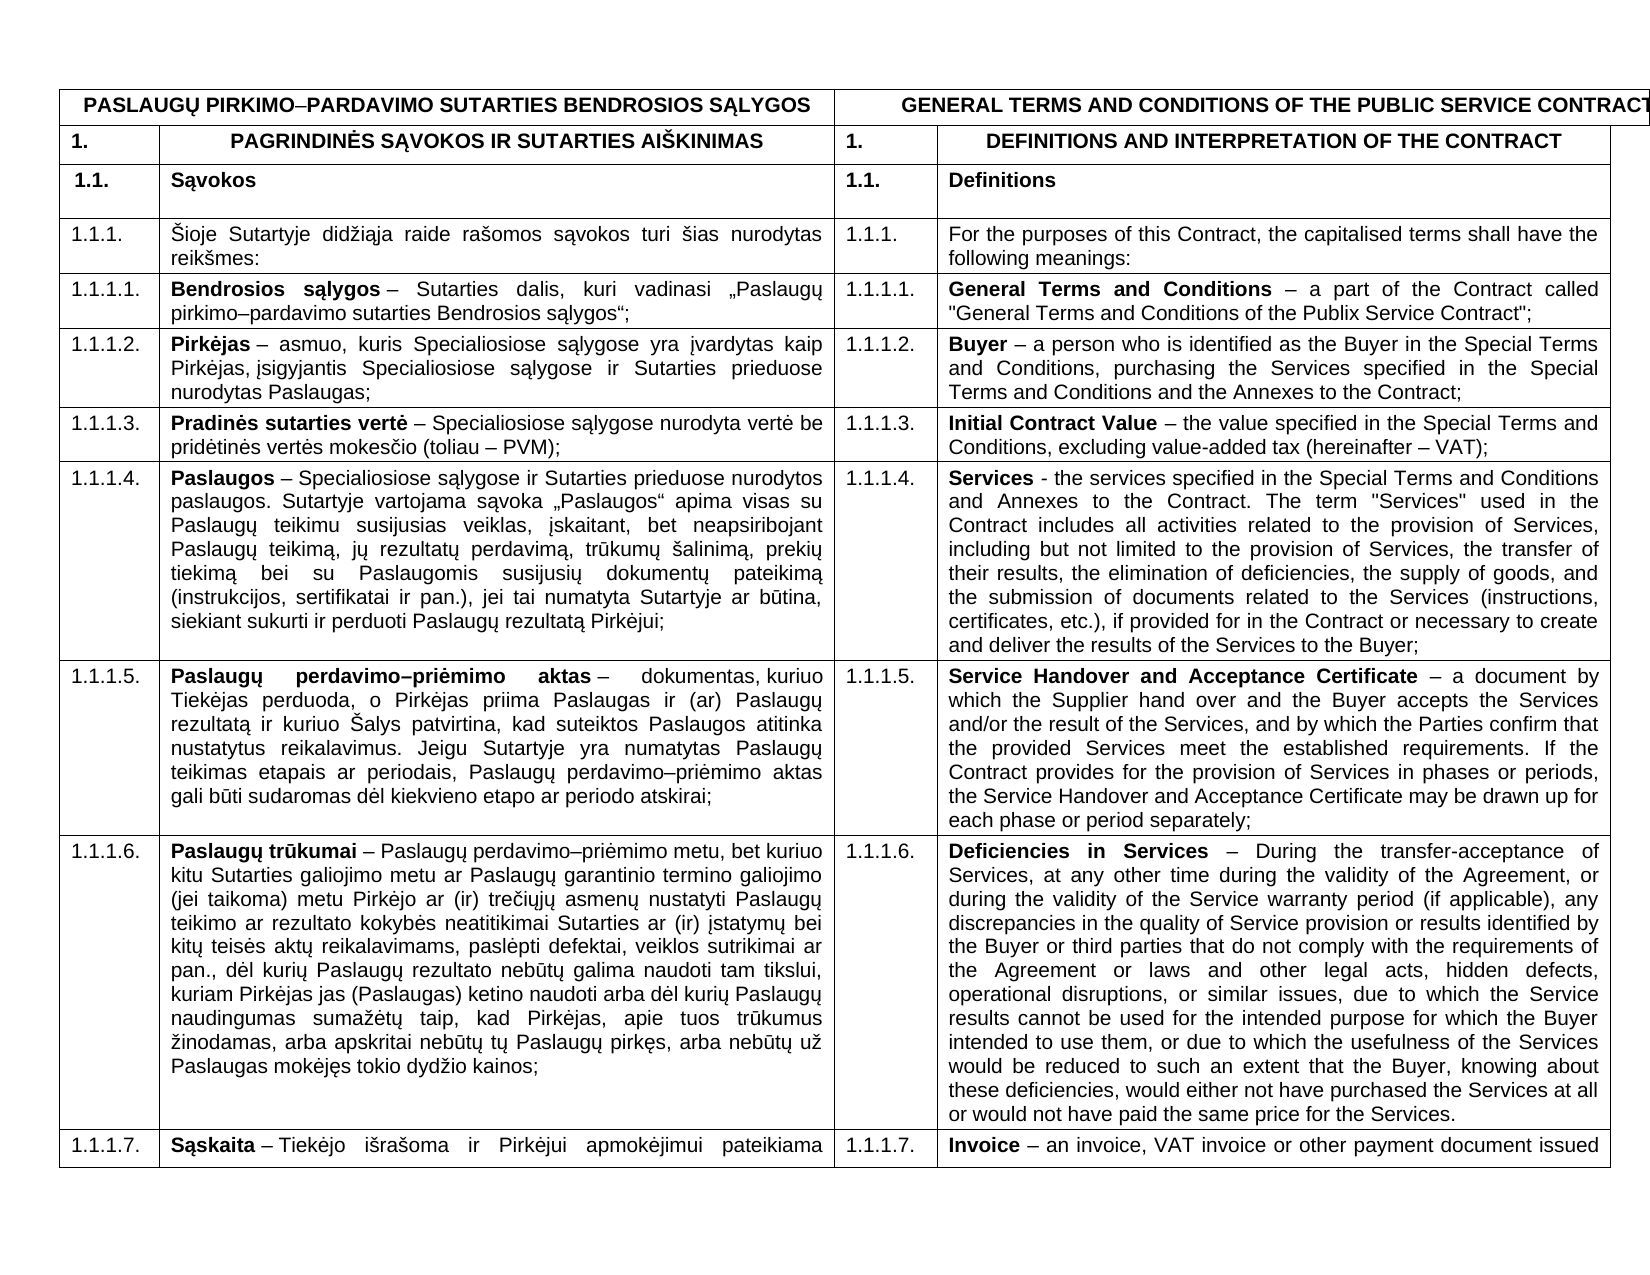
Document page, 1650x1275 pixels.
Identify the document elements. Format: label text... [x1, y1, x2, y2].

table_cell Deficiencies in Services – During the transfer-acceptance of Services, at any other time during the validity of the Agreement, or during the validity of the Service warranty period (if applicable), any discrepancies in the quality of Service provision or results identified by the Buyer or third parties that do not comply with the requirements of the Agreement or laws and other legal acts, hidden defects, operational disruptions, or similar issues, due to which the Service results cannot be used for the intended purpose for which the Buyer intended to use them, or due to which the usefulness of the Services would be reduced to such an extent that the Buyer, knowing about these deficiencies, would either not have purchased the Services at all or would not have paid the same price for the Services. [938, 836, 1610, 1129]
table_cell [60, 408, 159, 461]
table_cell [835, 462, 937, 660]
table_cell DEFINITIONS AND INTERPRETATION OF THE CONTRACT [938, 126, 1610, 163]
table_cell [60, 836, 159, 1129]
table_cell [835, 836, 937, 1129]
table_cell [835, 126, 937, 163]
table_cell General Terms and Conditions – a part of the Contract called "General Terms and Conditions of the Publix Service Contract"; [938, 274, 1610, 328]
table_cell Services - the services specified in the Special Terms and Conditions and Annexes to the Contract. The term "Services" used in the Contract includes all activities related to the provision of Services, including but not limited to the provision of Services, the transfer of their results, the elimination of deficiencies, the supply of goods, and the submission of documents related to the Services (instructions, certificates, etc.), if provided for in the Contract or necessary to create and deliver the results of the Services to the Buyer; [938, 462, 1610, 660]
table_cell Bendrosios sąlygos – Sutarties dalis, kuri vadinasi „Paslaugų pirkimo–pardavimo sutarties Bendrosios sąlygos“; [160, 274, 834, 328]
table_header GENERAL TERMS AND CONDITIONS OF THE PUBLIC SERVICE CONTRACT [835, 90, 1649, 125]
table_cell [835, 661, 937, 834]
table_header PASLAUGŲ pirkimo–pardavimo sutarties Bendrosios sąlygos [60, 90, 834, 125]
table_cell Sąvokos [160, 165, 834, 218]
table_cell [938, 1130, 1610, 1167]
table_cell For the purposes of this Contract, the capitalised terms shall have the following meanings: [938, 219, 1610, 273]
table_cell Paslaugų perdavimo–priėmimo aktas – dokumentas, kuriuo Tiekėjas perduoda, o Pirkėjas priima Paslaugas ir (ar) Paslaugų rezultatą ir kuriuo Šalys patvirtina, kad suteiktos Paslaugos atitinka nustatytus reikalavimus. Jeigu Sutartyje yra numatytas Paslaugų teikimas etapais ar periodais, Paslaugų perdavimo–priėmimo aktas gali būti sudaromas dėl kiekvieno etapo ar periodo atskirai; [160, 661, 834, 834]
table_cell [835, 219, 937, 273]
table_cell [835, 408, 937, 461]
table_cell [160, 1130, 834, 1167]
table_cell Buyer – a person who is identified as the Buyer in the Special Terms and Conditions, purchasing the Services specified in the Special Terms and Conditions and the Annexes to the Contract; [938, 329, 1610, 407]
table_cell [835, 1130, 937, 1167]
table_cell [835, 329, 937, 407]
table_cell Pradinės sutarties vertė – Specialiosiose sąlygose nurodyta vertė be pridėtinės vertės mokesčio (toliau – PVM); [160, 408, 834, 461]
table_cell Service Handover and Acceptance Certificate – a document by which the Supplier hand over and the Buyer accepts the Services and/or the result of the Services, and by which the Parties confirm that the provided Services meet the established requirements. If the Contract provides for the provision of Services in phases or periods, the Service Handover and Acceptance Certificate may be drawn up for each phase or period separately; [938, 661, 1610, 834]
table_cell [835, 274, 937, 328]
table_cell [835, 165, 937, 218]
table_cell Pagrindinės sąvokos ir Sutarties aiškinimas [160, 126, 834, 163]
table_cell Paslaugos – Specialiosiose sąlygose ir Sutarties prieduose nurodytos paslaugos. Sutartyje vartojama sąvoka „Paslaugos“ apima visas su Paslaugų teikimu susijusias veiklas, įskaitant, bet neapsiribojant Paslaugų teikimą, jų rezultatų perdavimą, trūkumų šalinimą, prekių tiekimą bei su Paslaugomis susijusių dokumentų pateikimą (instrukcijos, sertifikatai ir pan.), jei tai numatyta Sutartyje ar būtina, siekiant sukurti ir perduoti Paslaugų rezultatą Pirkėjui; [160, 462, 834, 660]
table_cell [60, 274, 159, 328]
table_cell [60, 462, 159, 660]
table_cell Definitions [938, 165, 1610, 218]
table_cell Šioje Sutartyje didžiąja raide rašomos sąvokos turi šias nurodytas reikšmes: [160, 219, 834, 273]
table_cell [60, 126, 159, 163]
table_cell [60, 661, 159, 834]
table_cell Pirkėjas – asmuo, kuris Specialiosiose sąlygose yra įvardytas kaip Pirkėjas, įsigyjantis Specialiosiose sąlygose ir Sutarties prieduose nurodytas Paslaugas; [160, 329, 834, 407]
table_cell Initial Contract Value – the value specified in the Special Terms and Conditions, excluding value-added tax (hereinafter – VAT); [938, 408, 1610, 461]
table_cell Paslaugų trūkumai – Paslaugų perdavimo–priėmimo metu, bet kuriuo kitu Sutarties galiojimo metu ar Paslaugų garantinio termino galiojimo (jei taikoma) metu Pirkėjo ar (ir) trečiųjų asmenų nustatyti Paslaugų teikimo ar rezultato kokybės neatitikimai Sutarties ar (ir) įstatymų bei kitų teisės aktų reikalavimams, paslėpti defektai, veiklos sutrikimai ar pan., dėl kurių Paslaugų rezultato nebūtų galima naudoti tam tikslui, kuriam Pirkėjas jas (Paslaugas) ketino naudoti arba dėl kurių Paslaugų naudingumas sumažėtų taip, kad Pirkėjas, apie tuos trūkumus žinodamas, arba apskritai nebūtų tų Paslaugų pirkęs, arba nebūtų už Paslaugas mokėjęs tokio dydžio kainos; [160, 836, 834, 1129]
table_cell [60, 329, 159, 407]
table_cell [60, 1130, 159, 1167]
table_cell [60, 219, 159, 273]
table_cell [60, 165, 159, 218]
